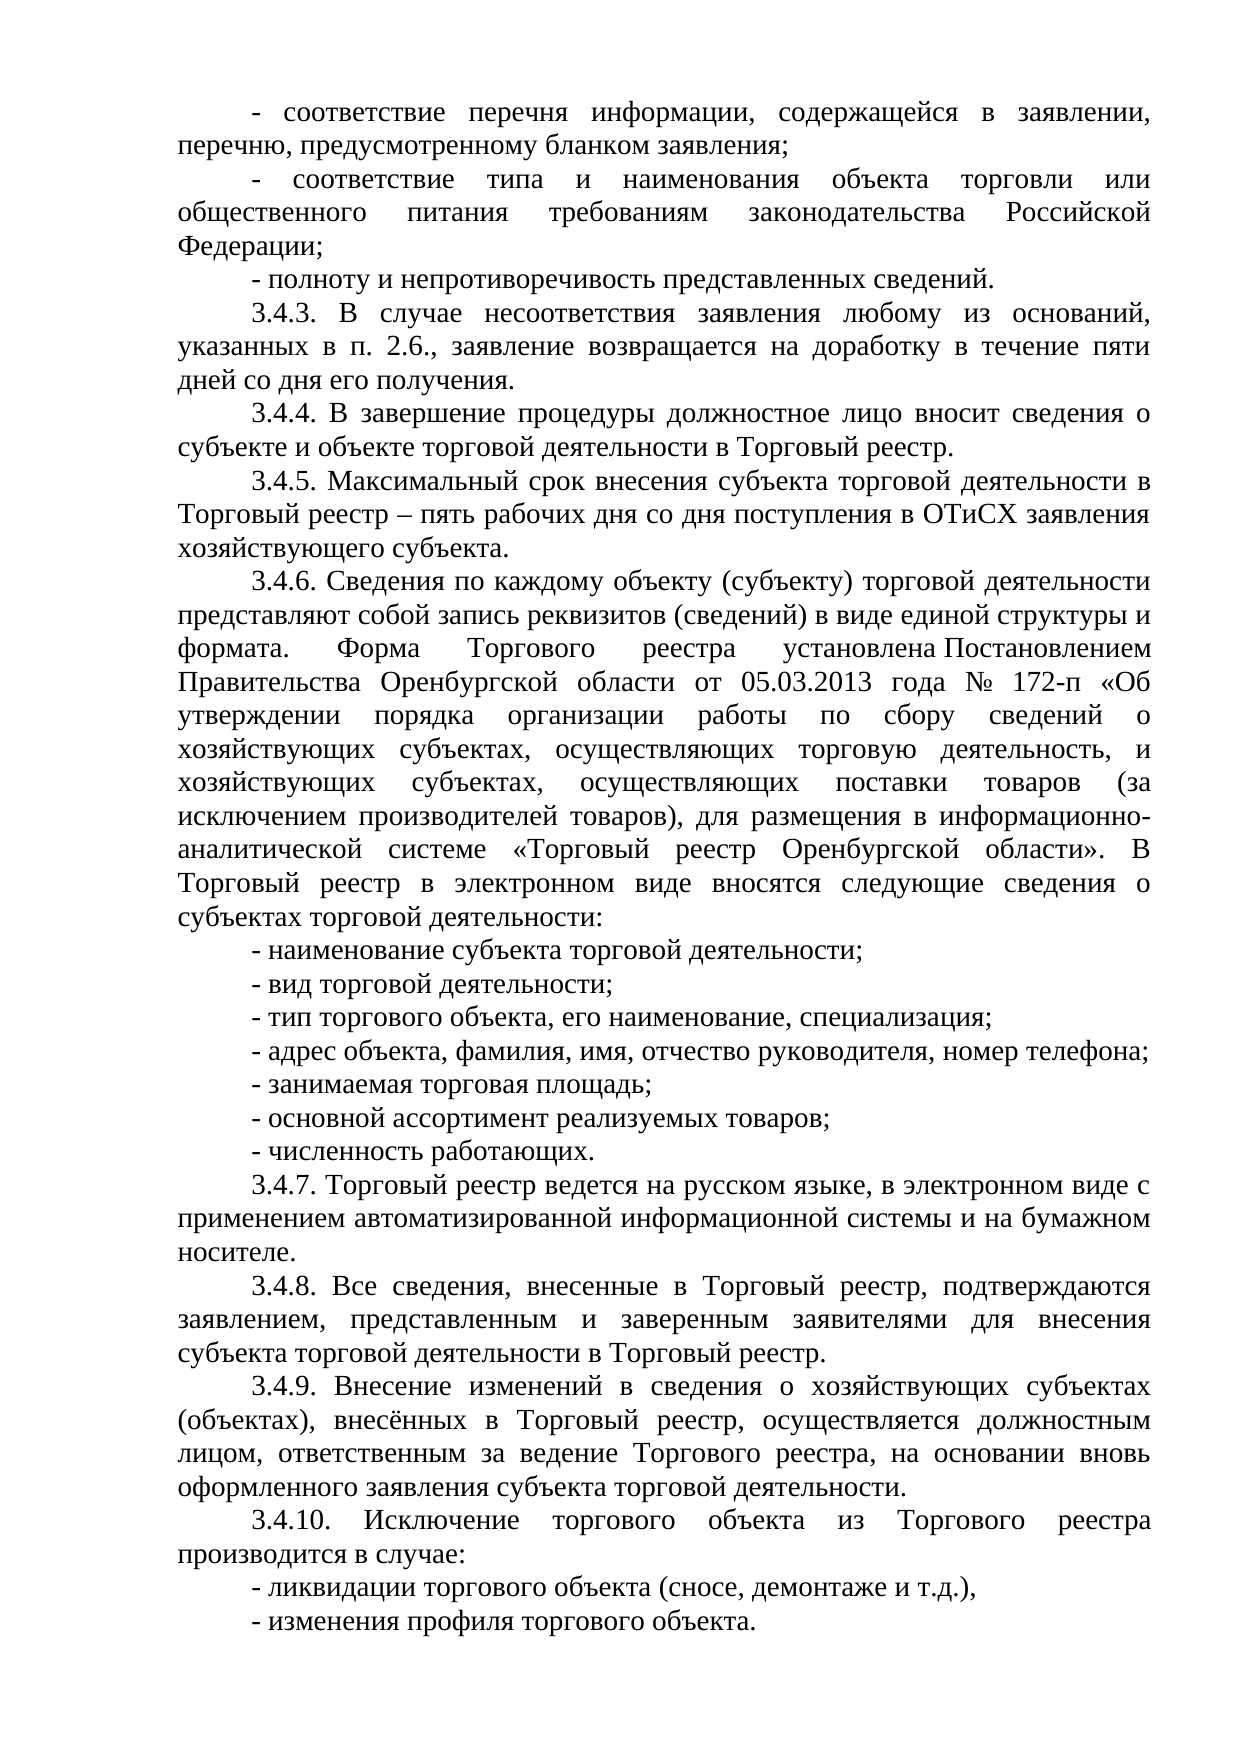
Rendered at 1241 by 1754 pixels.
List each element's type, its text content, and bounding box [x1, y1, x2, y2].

text - занимаемая торговая площадь; [177, 1066, 1152, 1100]
text 3.4.8. Все сведения, внесенные в Торговый реестр, подтверждаются заявлением, представленным и заверенным заявителями для внесения субъекта торговой деятельности в Торговый реестр. [177, 1268, 1152, 1368]
text 3.4.3. В случае несоответствия заявления любому из оснований, указанных в п. 2.6., заявление возвращается на доработку в течение пяти дней со дня его получения. [177, 295, 1152, 396]
text - наименование субъекта торговой деятельности; [177, 932, 1152, 966]
text - адрес объекта, фамилия, имя, отчество руководителя, номер телефона; [177, 1033, 1152, 1066]
text - численность работающих. [177, 1133, 1152, 1167]
text - полноту и непротиворечивость представленных сведений. [177, 261, 1152, 295]
text 3.4.4. В завершение процедуры должностное лицо вносит сведения о субъекте и объекте торговой деятельности в Торговый реестр. [177, 396, 1152, 463]
text - тип торгового объекта, его наименование, специализация; [177, 999, 1152, 1033]
text - соответствие типа и наименования объекта торговли или общественного питания требованиям законодательства Российской Федерации; [177, 161, 1152, 261]
text 3.4.6. Сведения по каждому объекту (субъекту) торговой деятельности представляют собой запись реквизитов (сведений) в виде единой структуры и формата. Форма Торгового реестра установлена Постановлением Правительства Оренбургской области от 05.03.2013 года № 172-п «Об утверждении порядка организации работы по сбору сведений о хозяйствующих субъектах, осуществляющих торговую деятельность, и хозяйствующих субъектах, осуществляющих поставки товаров (за исключением производителей товаров), для размещения в информационно-аналитической системе «Торговый реестр Оренбургской области». В Торговый реестр в электронном виде вносятся следующие сведения о субъектах торговой деятельности: [177, 563, 1152, 932]
text - вид торговой деятельности; [177, 966, 1152, 999]
text - изменения профиля торгового объекта. [177, 1603, 1152, 1637]
text - соответствие перечня информации, содержащейся в заявлении, перечню, предусмотренному бланком заявления; [177, 94, 1152, 161]
text 3.4.5. Максимальный срок внесения субъекта торговой деятельности в Торговый реестр – пять рабочих дня со дня поступления в ОТиСХ заявления хозяйствующего субъекта. [177, 463, 1152, 563]
text - ликвидации торгового объекта (сносе, демонтаже и т.д.), [177, 1569, 1152, 1603]
text 3.4.10. Исключение торгового объекта из Торгового реестра производится в случае: [177, 1502, 1152, 1569]
text - основной ассортимент реализуемых товаров; [177, 1100, 1152, 1133]
text 3.4.9. Внесение изменений в сведения о хозяйствующих субъектах (объектах), внесённых в Торговый реестр, осуществляется должностным лицом, ответственным за ведение Торгового реестра, на основании вновь оформленного заявления субъекта торговой деятельности. [177, 1368, 1152, 1502]
text 3.4.7. Торговый реестр ведется на русском языке, в электронном виде с применением автоматизированной информационной системы и на бумажном носителе. [177, 1167, 1152, 1268]
